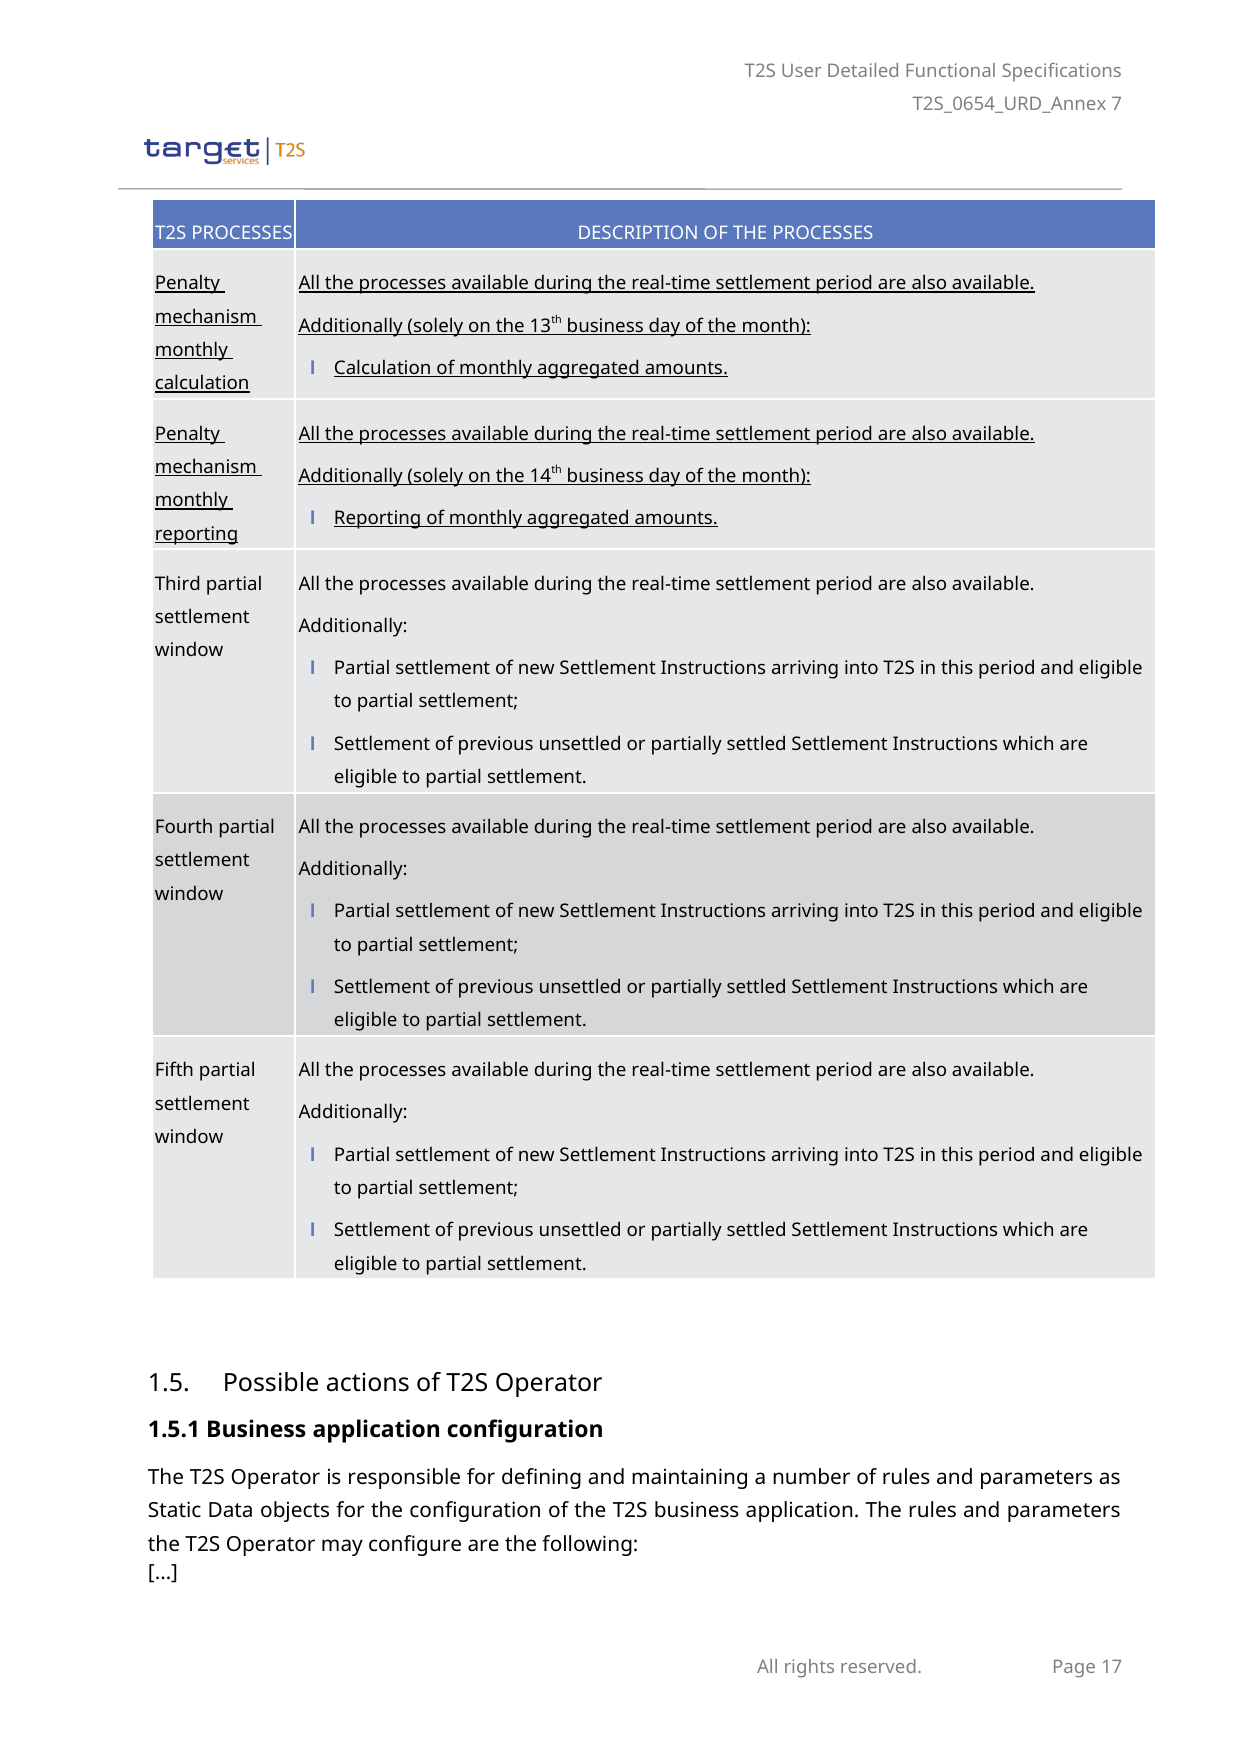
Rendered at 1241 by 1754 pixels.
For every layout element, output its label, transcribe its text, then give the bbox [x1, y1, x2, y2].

subtitle Possible actions of T2S Operator [148, 1365, 1122, 1399]
table_cell Fifth partial settlement window [153, 1037, 294, 1278]
table_cell All the processes available during the real-time settlement period are also available. Additionally: Partial settlement of new Settlement Instructions arriving into T2S in this period and eligible to partial settlement; Settlement of previous unsettled or partially settled Settlement Instructions which are eligible to partial settlement. [296, 794, 1155, 1035]
table_cell Third partial settlement window [153, 550, 294, 792]
table_cell All the processes available during the real-time settlement period are also available. Additionally (solely on the 13th business day of the month): Calculation of monthly aggregated amounts. [296, 250, 1155, 398]
table_cell All the processes available during the real-time settlement period are also available. Additionally: Partial settlement of new Settlement Instructions arriving into T2S in this period and eligible to partial settlement; Settlement of previous unsettled or partially settled Settlement Instructions which are eligible to partial settlement. [296, 550, 1155, 792]
table_cell Fourth partial settlement window [153, 794, 294, 1035]
table_header T2S PROCESSES [153, 200, 294, 248]
table_cell Penalty mechanism monthly reporting [153, 400, 294, 548]
picture [127, 107, 313, 194]
list The T2S Operator is responsible for defining and maintaining a number of rules and parameters as Static Data objects for the configuration of the T2S business application. The rules and parameters the T2S Operator may configure are the following: [148, 1457, 1122, 1557]
table_cell Penalty mechanism monthly calculation [153, 250, 294, 398]
table_cell All the processes available during the real-time settlement period are also available. Additionally: Partial settlement of new Settlement Instructions arriving into T2S in this period and eligible to partial settlement; Settlement of previous unsettled or partially settled Settlement Instructions which are eligible to partial settlement. [296, 1037, 1155, 1278]
table_header DESCRIPTION OF THE PROCESSES [296, 200, 1155, 248]
table_cell All the processes available during the real-time settlement period are also available. Additionally (solely on the 14th business day of the month): Reporting of monthly aggregated amounts. [296, 400, 1155, 548]
subtitle 1.5.1 Business application configuration [148, 1411, 1122, 1444]
text […] [148, 1557, 1122, 1586]
